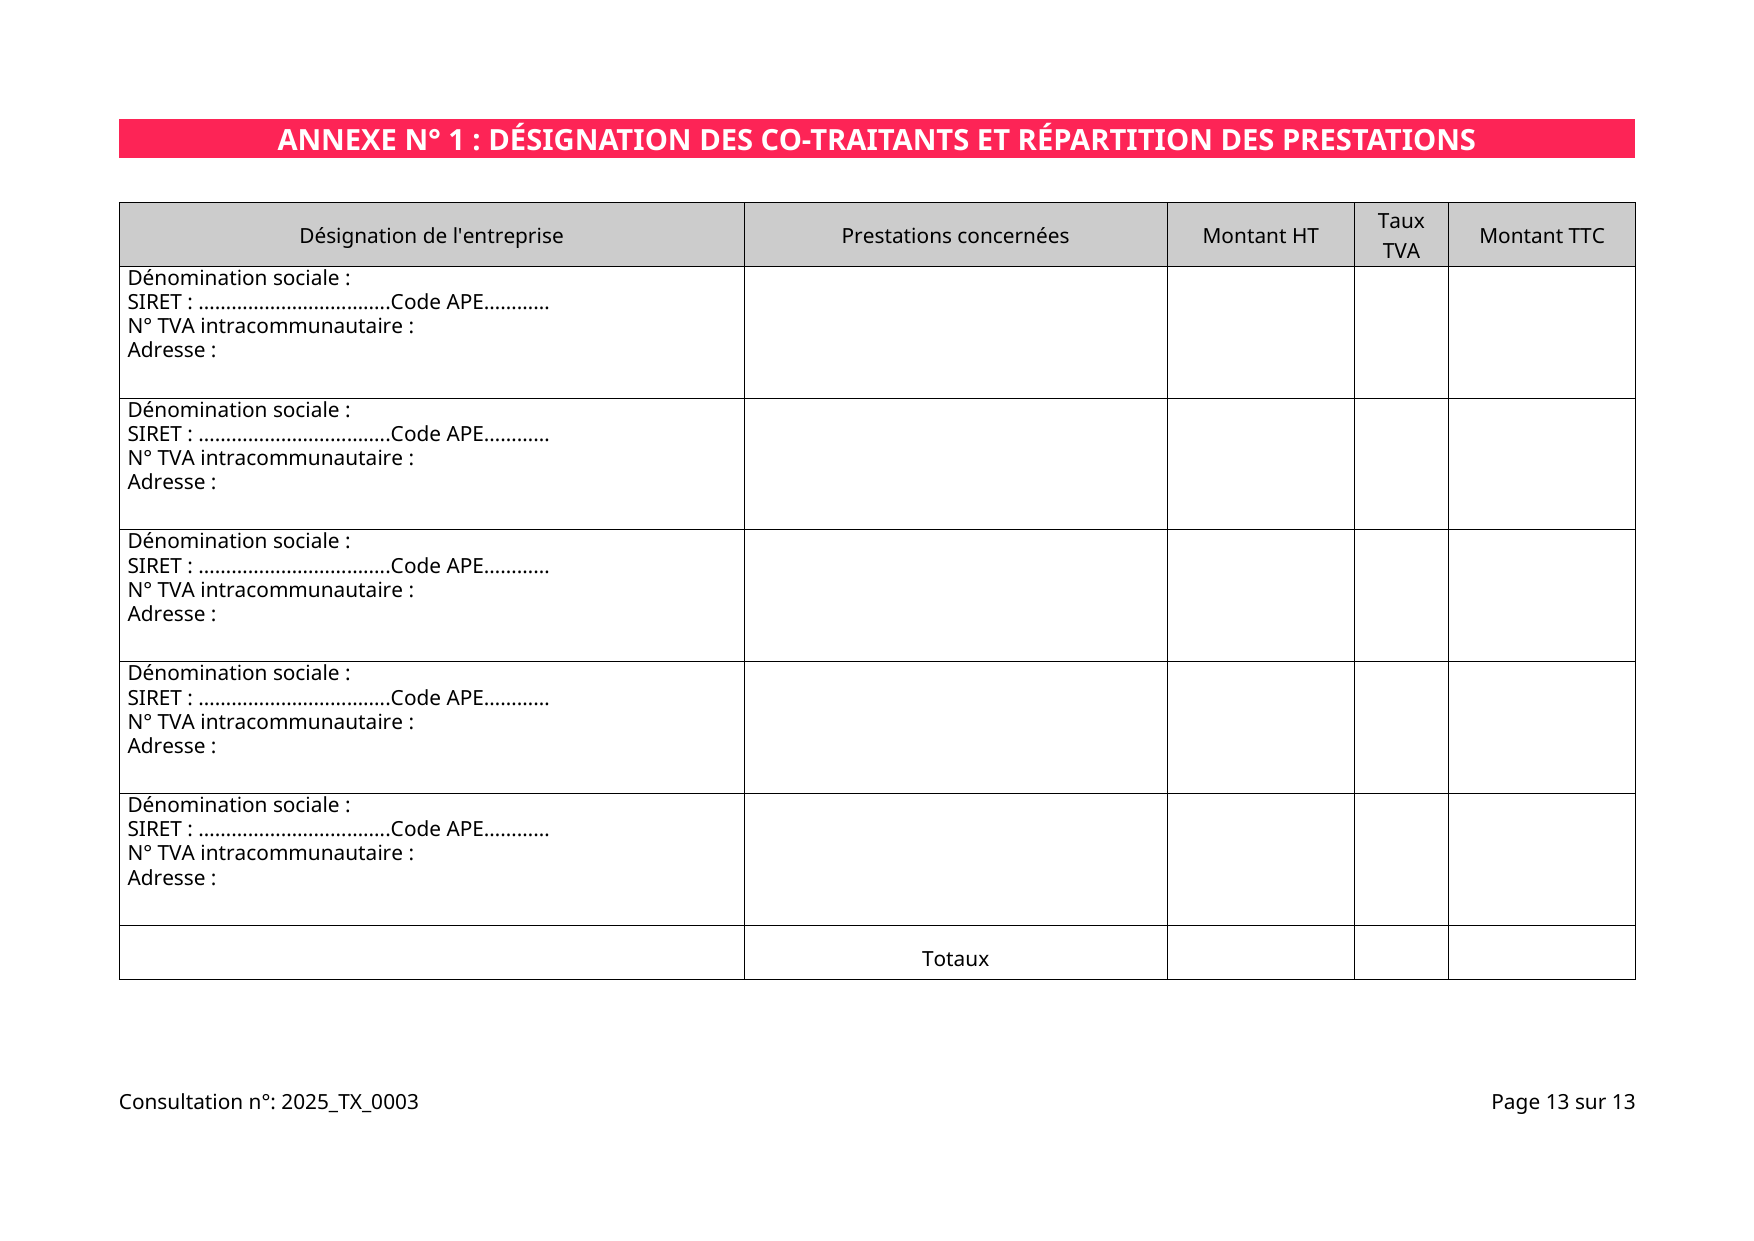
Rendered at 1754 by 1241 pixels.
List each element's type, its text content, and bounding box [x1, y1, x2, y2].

table_cell [1168, 926, 1354, 979]
table_cell Dénomination sociale : SIRET : ………………………….….Code APE………… N° TVA intracommunautaire : Adresse : [120, 794, 744, 924]
table_cell Dénomination sociale : SIRET : ………………………….….Code APE………… N° TVA intracommunautaire : Adresse : [120, 399, 744, 529]
table_header Prestations concernées [745, 203, 1167, 266]
table_cell Dénomination sociale : SIRET : ………………………….….Code APE………… N° TVA intracommunautaire : Adresse : [120, 662, 744, 793]
table_cell [745, 794, 1167, 924]
table_cell Dénomination sociale : SIRET : ………………………….….Code APE………… N° TVA intracommunautaire : Adresse : [120, 530, 744, 661]
table_header Montant HT [1168, 203, 1354, 266]
table_cell [1355, 530, 1448, 661]
table_cell [1449, 662, 1635, 793]
table_cell [1168, 662, 1354, 793]
table_cell [745, 530, 1167, 661]
table_cell Dénomination sociale : SIRET : ………………………….….Code APE………… N° TVA intracommunautaire : Adresse : [120, 267, 744, 397]
table_cell [1355, 267, 1448, 397]
subtitle ANNEXE N° 1 : DÉSIGNATION DES CO-TRAITANTS ET RÉPARTITION DES PRESTATIONS [119, 119, 1635, 158]
table_cell [1449, 530, 1635, 661]
table_cell [745, 662, 1167, 793]
table_header Taux TVA [1355, 203, 1448, 266]
table_cell [1449, 267, 1635, 397]
table_cell [1355, 399, 1448, 529]
table_cell [120, 926, 744, 979]
table_cell Totaux [745, 926, 1167, 979]
table_cell [1449, 794, 1635, 924]
table_cell [1355, 926, 1448, 979]
table_cell [745, 399, 1167, 529]
table_cell [1355, 662, 1448, 793]
table_header Montant TTC [1449, 203, 1635, 266]
table_cell [745, 267, 1167, 397]
table_cell [1449, 926, 1635, 979]
table_cell [1449, 399, 1635, 529]
table_header Désignation de l'entreprise [120, 203, 744, 266]
table_cell [1168, 530, 1354, 661]
table_cell [1355, 794, 1448, 924]
table_cell [1168, 399, 1354, 529]
table_cell [1168, 267, 1354, 397]
table_cell [1168, 794, 1354, 924]
